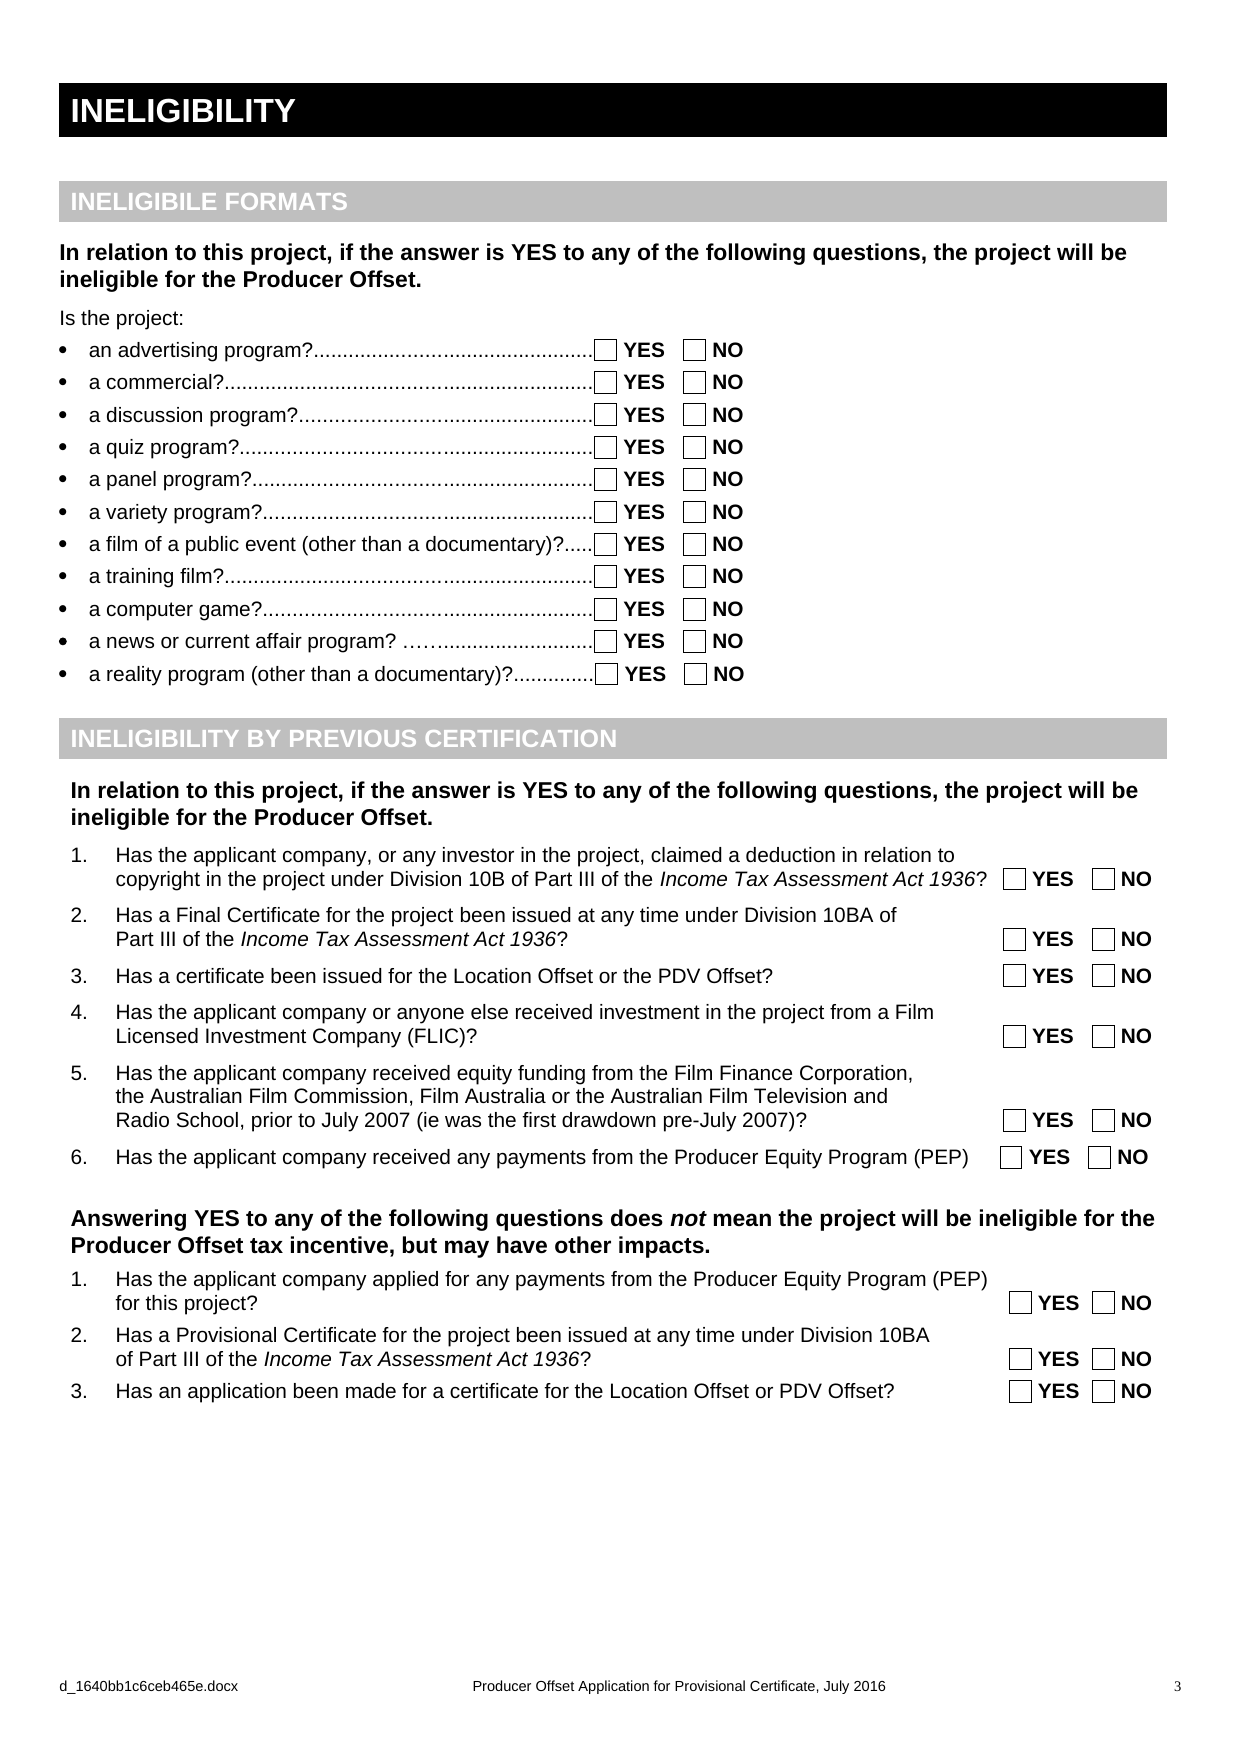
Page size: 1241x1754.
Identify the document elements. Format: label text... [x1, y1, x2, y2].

list a news or current affair program? .......................... YES NO [59, 629, 1134, 653]
text Is the project: [59, 305, 1134, 329]
table_header INELIGIBILITY BY PREVIOUS CERTIFICATION [59, 718, 1167, 759]
list a training film? .......................... YES NO [59, 564, 1134, 588]
list a quiz program? .......................... YES NO [59, 435, 1134, 459]
list an advertising program? .......................... YES NO [59, 338, 1134, 362]
list a film of a public event (other than a documentary)?..... YES NO [59, 532, 1134, 556]
list a reality program (other than a documentary)?.............. YES NO [59, 662, 1134, 686]
list a computer game? .......................... YES NO [59, 597, 1134, 621]
table_header INELIGIBILITY [60, 84, 1166, 136]
list a discussion program? .......................... YES NO [59, 402, 1134, 426]
list a commercial? .......................... YES NO [59, 370, 1134, 394]
text In relation to this project, if the answer is YES to any of the following questions, the project will be ineligible for the Producer Offset. [59, 239, 1182, 293]
table_header INELIGIBILE FORMATS [59, 181, 1167, 222]
list a panel program? .......................... YES NO [59, 467, 1134, 491]
table_cell In relation to this project, if the answer is YES to any of the following questions, the project will be ineligible for the Producer Offset. 1. Has the applicant company, or any investor in the project, claimed a deduction in relation to copyright in the project under Division 10B of Part III of the Income Tax Assessment Act 1936? YES NO 2. Has a Final Certificate for the project been issued at any time under Division 10BA of Part III of the Income Tax Assessment Act 1936? YES NO 3. Has a certificate been issued for the Location Offset or the PDV Offset? YES NO 4. Has the applicant company or anyone else received investment in the project from a Film Licensed Investment Company (FLIC)? YES NO 5. Has the applicant company received equity funding from the Film Finance Corporation, the Australian Film Commission, Film Australia or the Australian Film Television and Radio School, prior to July 2007 (ie was the first drawdown pre-July 2007)? YES NO 6. Has the applicant company received any payments from the Producer Equity Program (PEP) YES NO [59, 759, 1167, 1459]
list a variety program? .......................... YES NO [59, 499, 1134, 524]
